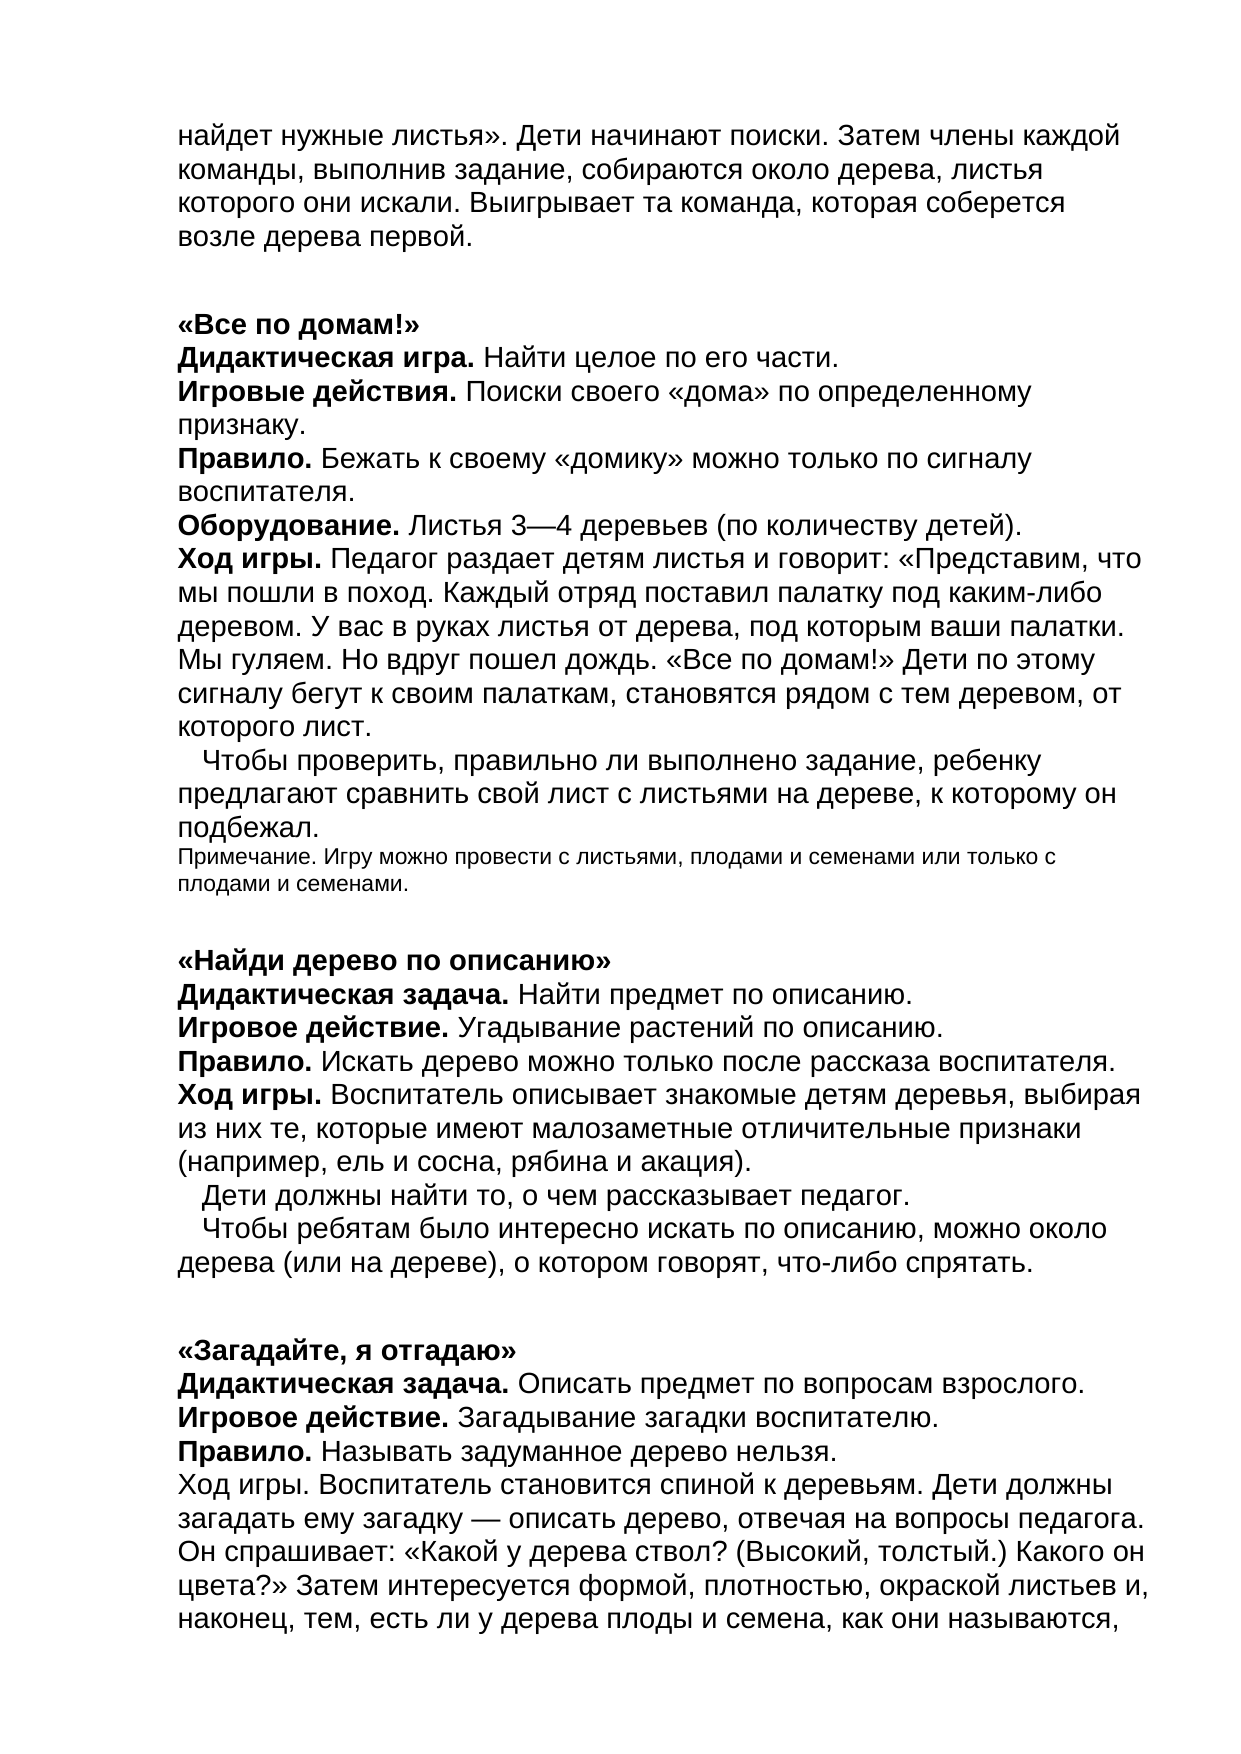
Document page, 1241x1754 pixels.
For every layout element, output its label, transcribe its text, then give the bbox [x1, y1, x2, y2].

text Примечание. Игру можно провести с листьями, плодами и семенами или только с плодами и семенами. [177, 843, 1152, 896]
text Ход игры. Воспитатель описывает знакомые детям деревья, выбирая из них те, которые имеют малозаметные отличительные признаки (например, ель и сосна, рябина и акация). [177, 1077, 1152, 1178]
text Дидактическая задача. Найти предмет по описанию. [177, 977, 1152, 1010]
text Игровые действия. Поиски своего «дома» по определенному признаку. [177, 374, 1152, 441]
text «Все по домам!» [177, 307, 1152, 340]
text Игровое действие. Угадывание растений по описанию. [177, 1010, 1152, 1044]
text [177, 118, 1152, 252]
text Чтобы проверить, правильно ли выполнено задание, ребенку предлагают сравнить свой лист с листьями на дереве, к которому он подбежал. [177, 743, 1152, 843]
text Ход игры. Педагог раздает детям листья и говорит: «Представим, что мы пошли в поход. Каждый отряд поставил палатку под каким-либо деревом. У вас в руках листья от дерева, под которым ваши палатки. Мы гуляем. Но вдруг пошел дождь. «Все по домам!» Дети по этому сигналу бегут к своим палаткам, становятся рядом с тем деревом, от которого лист. [177, 541, 1152, 743]
text Дидактическая игра. Найти целое по его части. [177, 340, 1152, 374]
text Правило. Называть задуманное дерево нельзя. [177, 1434, 1152, 1467]
text Правило. Искать дерево можно только после рассказа воспитателя. [177, 1044, 1152, 1077]
text Дети должны найти то, о чем рассказывает педагог. [177, 1178, 1152, 1212]
text Правило. Бежать к своему «домику» можно только по сигналу воспитателя. [177, 441, 1152, 508]
text Оборудование. Листья 3—4 деревьев (по количеству детей). [177, 508, 1152, 541]
text Чтобы ребятам было интересно искать по описанию, можно около дерева (или на дереве), о котором говорят, что-либо спрятать. [177, 1212, 1152, 1279]
text «Найди дерево по описанию» [177, 943, 1152, 977]
text «Загадайте, я отгадаю» [177, 1333, 1152, 1367]
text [177, 1467, 1152, 1635]
text Игровое действие. Загадывание загадки воспитателю. [177, 1400, 1152, 1434]
text Дидактическая задача. Описать предмет по вопросам взрослого. [177, 1367, 1152, 1400]
